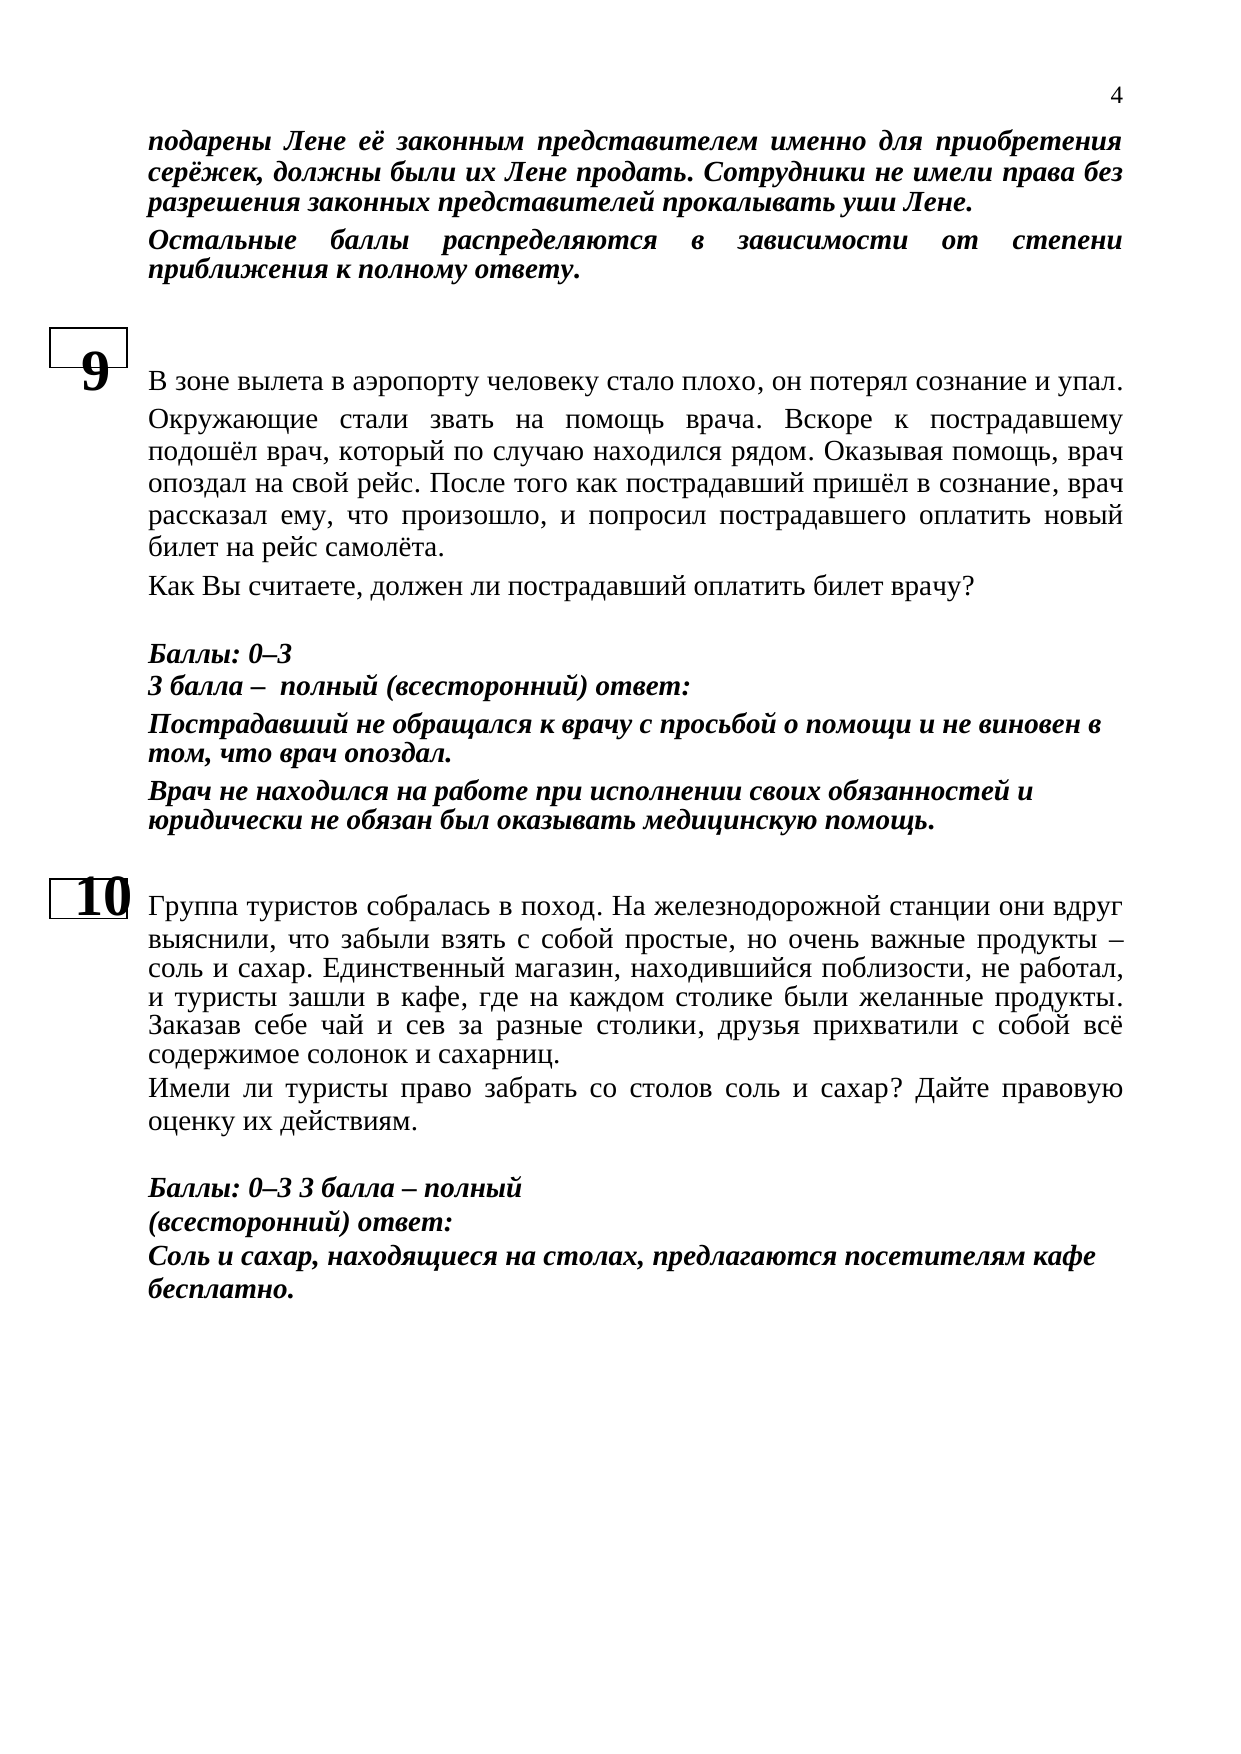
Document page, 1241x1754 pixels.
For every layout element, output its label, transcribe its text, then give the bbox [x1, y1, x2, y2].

text Пострадавший не обращался к врачу с просьбой о помощи и не виновен в том, что врач опоздал. [148, 710, 1123, 769]
text Имели ли туристы право забрать со столов соль и сахар? Дайте правовую оценку их действиям. [148, 1071, 1123, 1137]
text подарены Лене её законным представителем именно для приобретения серёжек, должны были их Лене продать. Сотрудники не имели права без разрешения законных представителей прокалывать уши Лене. [148, 125, 1123, 218]
text Как Вы считаете, должен ли пострадавший оплатить билет врачу? [148, 568, 1123, 601]
text Соль и сахар, находящиеся на столах, предлагаются посетителям кафе бесплатно. [148, 1238, 1123, 1305]
text 3 балла – полный (всесторонний) ответ: [148, 669, 1123, 702]
text Баллы: 0–3 [148, 636, 1123, 669]
text Врач не находился на работе при исполнении своих обязанностей и юридически не обязан был оказывать медицинскую помощь. [148, 777, 1123, 836]
text Остальные баллы распределяются в зависимости от степени приближения к полному ответу. [148, 226, 1123, 285]
list В зоне вылета в аэропорту человеку стало плохо, он потерял сознание и упал. Окружающие стали звать на помощь врача. Вскоре к пострадавшему подошёл врач, который по случаю находился рядом. Оказывая помощь, врач опоздал на свой рейс. После того как пострадавший пришёл в сознание, врач рассказал ему, что произошло, и попросил пострадавшего оплатить новый билет на рейс самолёта. [81, 339, 1123, 562]
text 4 [1110, 80, 1123, 109]
text Баллы: 0–3 3 балла – полный (всесторонний) ответ: [148, 1171, 684, 1238]
list Группа туристов собралась в поход. На железнодорожной станции они вдруг выяснили, что забыли взять с собой простые, но очень важные продукты – соль и сахар. Единственный магазин, находившийся поблизости, не работал, и туристы зашли в кафе, где на каждом столике были желанные продукты. Заказав себе чай и сев за разные столики, друзья прихватили с собой всё содержимое солонок и сахарниц. [74, 870, 1123, 1069]
